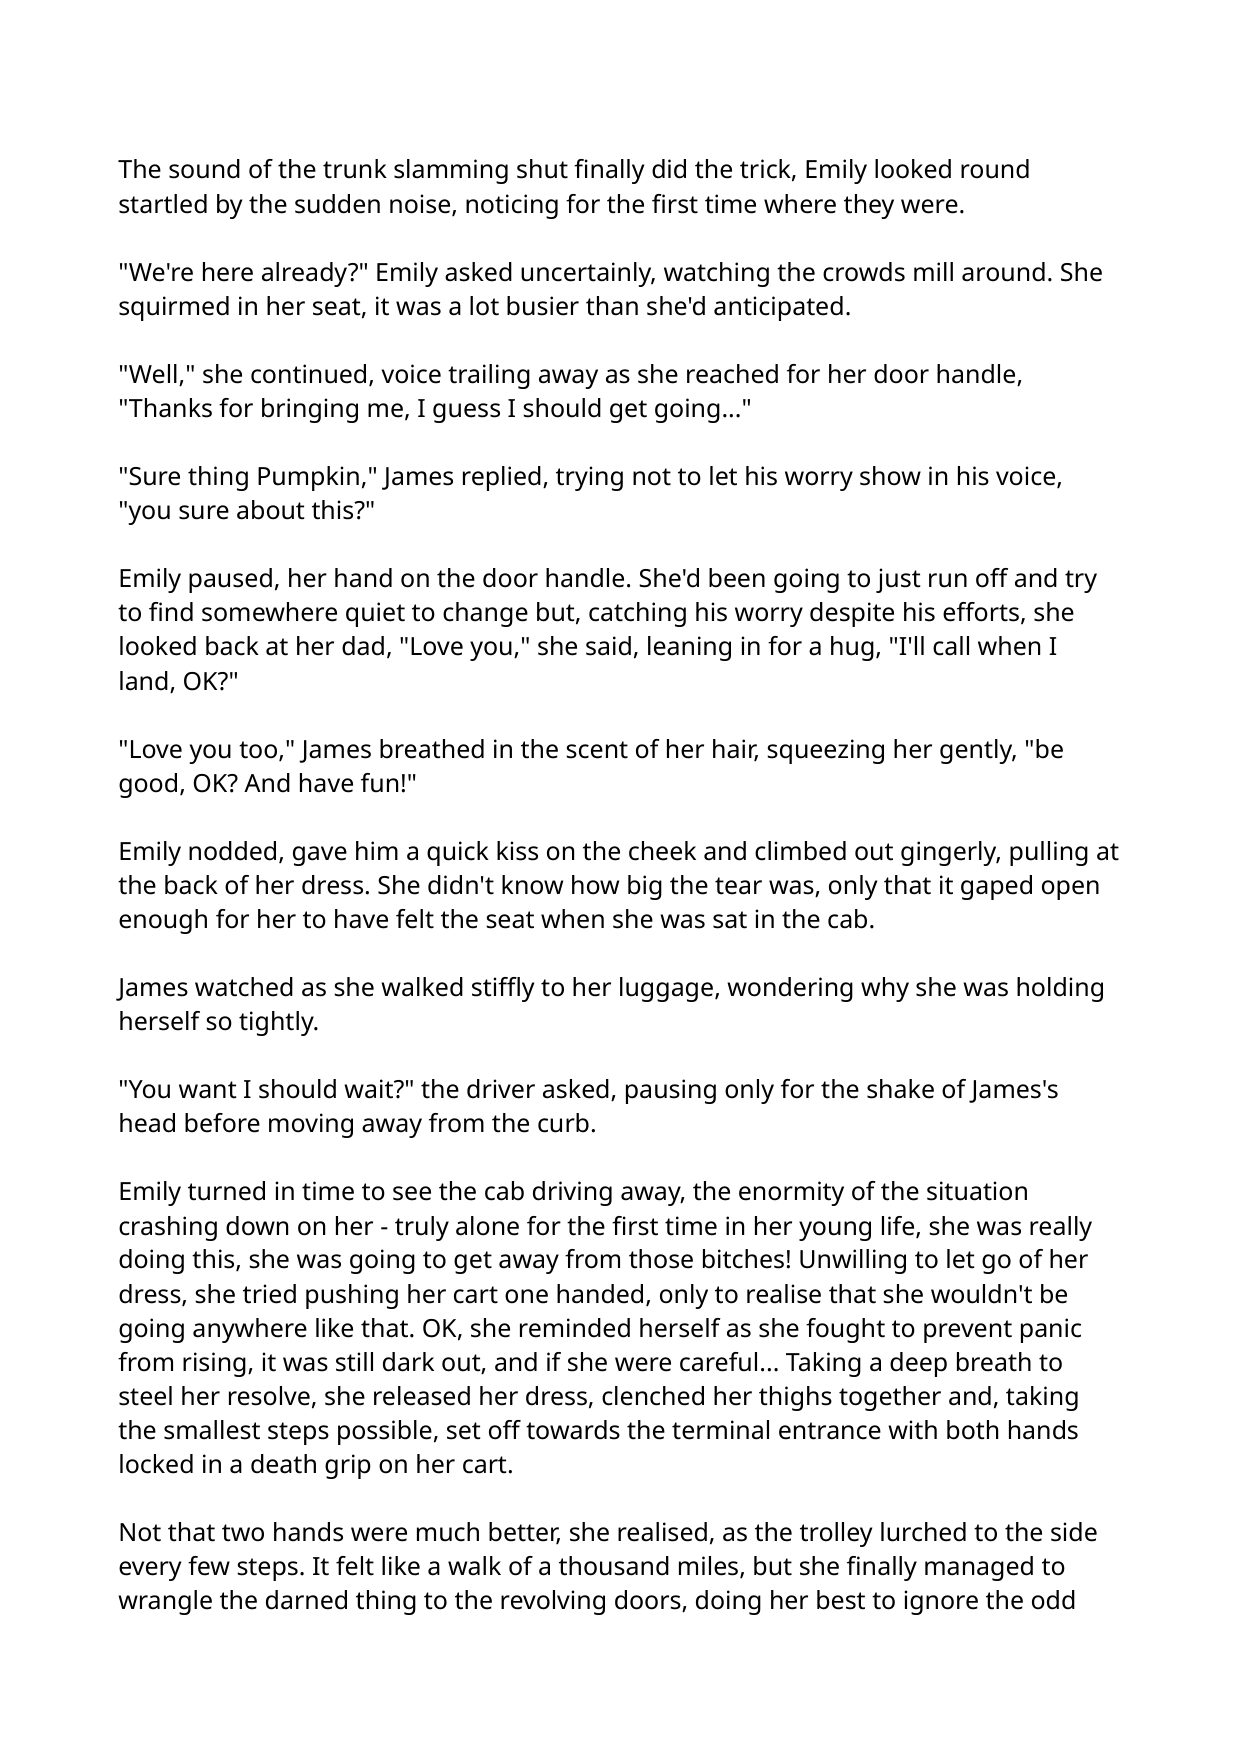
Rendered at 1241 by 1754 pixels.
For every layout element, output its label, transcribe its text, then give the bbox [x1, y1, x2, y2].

text Emily turned in time to see the cab driving away, the enormity of the situation crashing down on her - truly alone for the first time in her young life, she was really doing this, she was going to get away from those bitches! Unwilling to let go of her dress, she tried pushing her cart one handed, only to realise that she wouldn't be going anywhere like that. OK, she reminded herself as she fought to prevent panic from rising, it was still dark out, and if she were careful... Taking a deep breath to steel her resolve, she released her dress, clenched her thighs together and, taking the smallest steps possible, set off towards the terminal entrance with both hands locked in a death grip on her cart. [118, 1174, 1122, 1481]
text The sound of the trunk slamming shut finally did the trick, Emily looked round startled by the sudden noise, noticing for the first time where they were. [118, 152, 1122, 220]
text Emily nodded, gave him a quick kiss on the cheek and climbed out gingerly, pulling at the back of her dress. She didn't know how big the tear was, only that it gaped open enough for her to have felt the seat when she was sat in the cab. [118, 833, 1122, 936]
text "Love you too," James breathed in the scent of her hair, squeezing her gently, "be good, OK? And have fun!" [118, 731, 1122, 799]
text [118, 1515, 1122, 1617]
text "We're here already?" Emily asked uncertainly, watching the crowds mill around. She squirmed in her seat, it was a lot busier than she'd anticipated. [118, 254, 1122, 322]
text "Sure thing Pumpkin," James replied, trying not to let his worry show in his voice, "you sure about this?" [118, 459, 1122, 527]
text Emily paused, her hand on the door handle. She'd been going to just run off and try to find somewhere quiet to change but, catching his worry despite his efforts, she looked back at her dad, "Love you," she said, leaning in for a hug, "I'll call when I land, OK?" [118, 561, 1122, 697]
text "Well," she continued, voice trailing away as she reached for her door handle, "Thanks for bringing me, I guess I should get going..." [118, 357, 1122, 425]
text "You want I should wait?" the driver asked, pausing only for the shake of James's head before moving away from the curb. [118, 1072, 1122, 1140]
text James watched as she walked stiffly to her luggage, wondering why she was holding herself so tightly. [118, 970, 1122, 1038]
